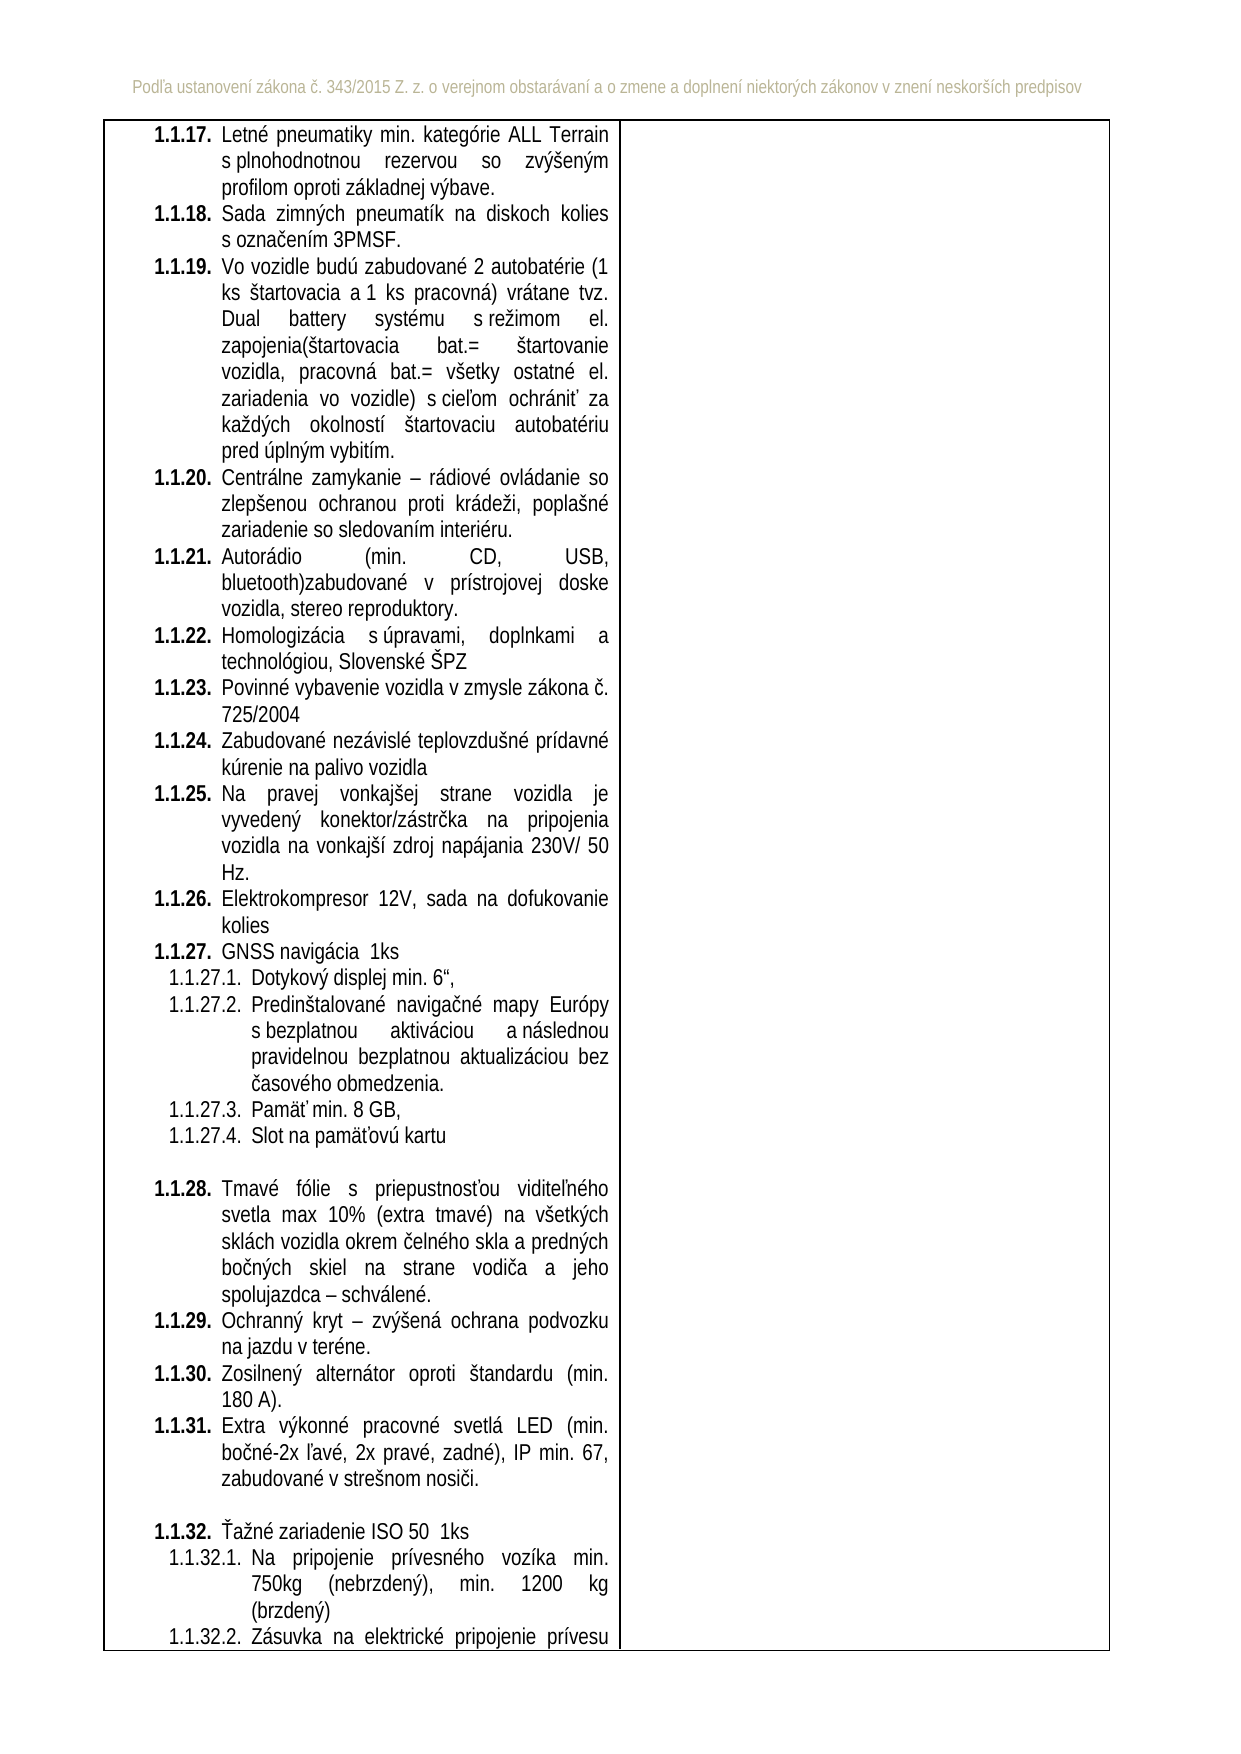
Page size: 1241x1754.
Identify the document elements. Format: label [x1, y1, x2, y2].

table_cell [621, 121, 1109, 1649]
table_cell [105, 121, 619, 1649]
